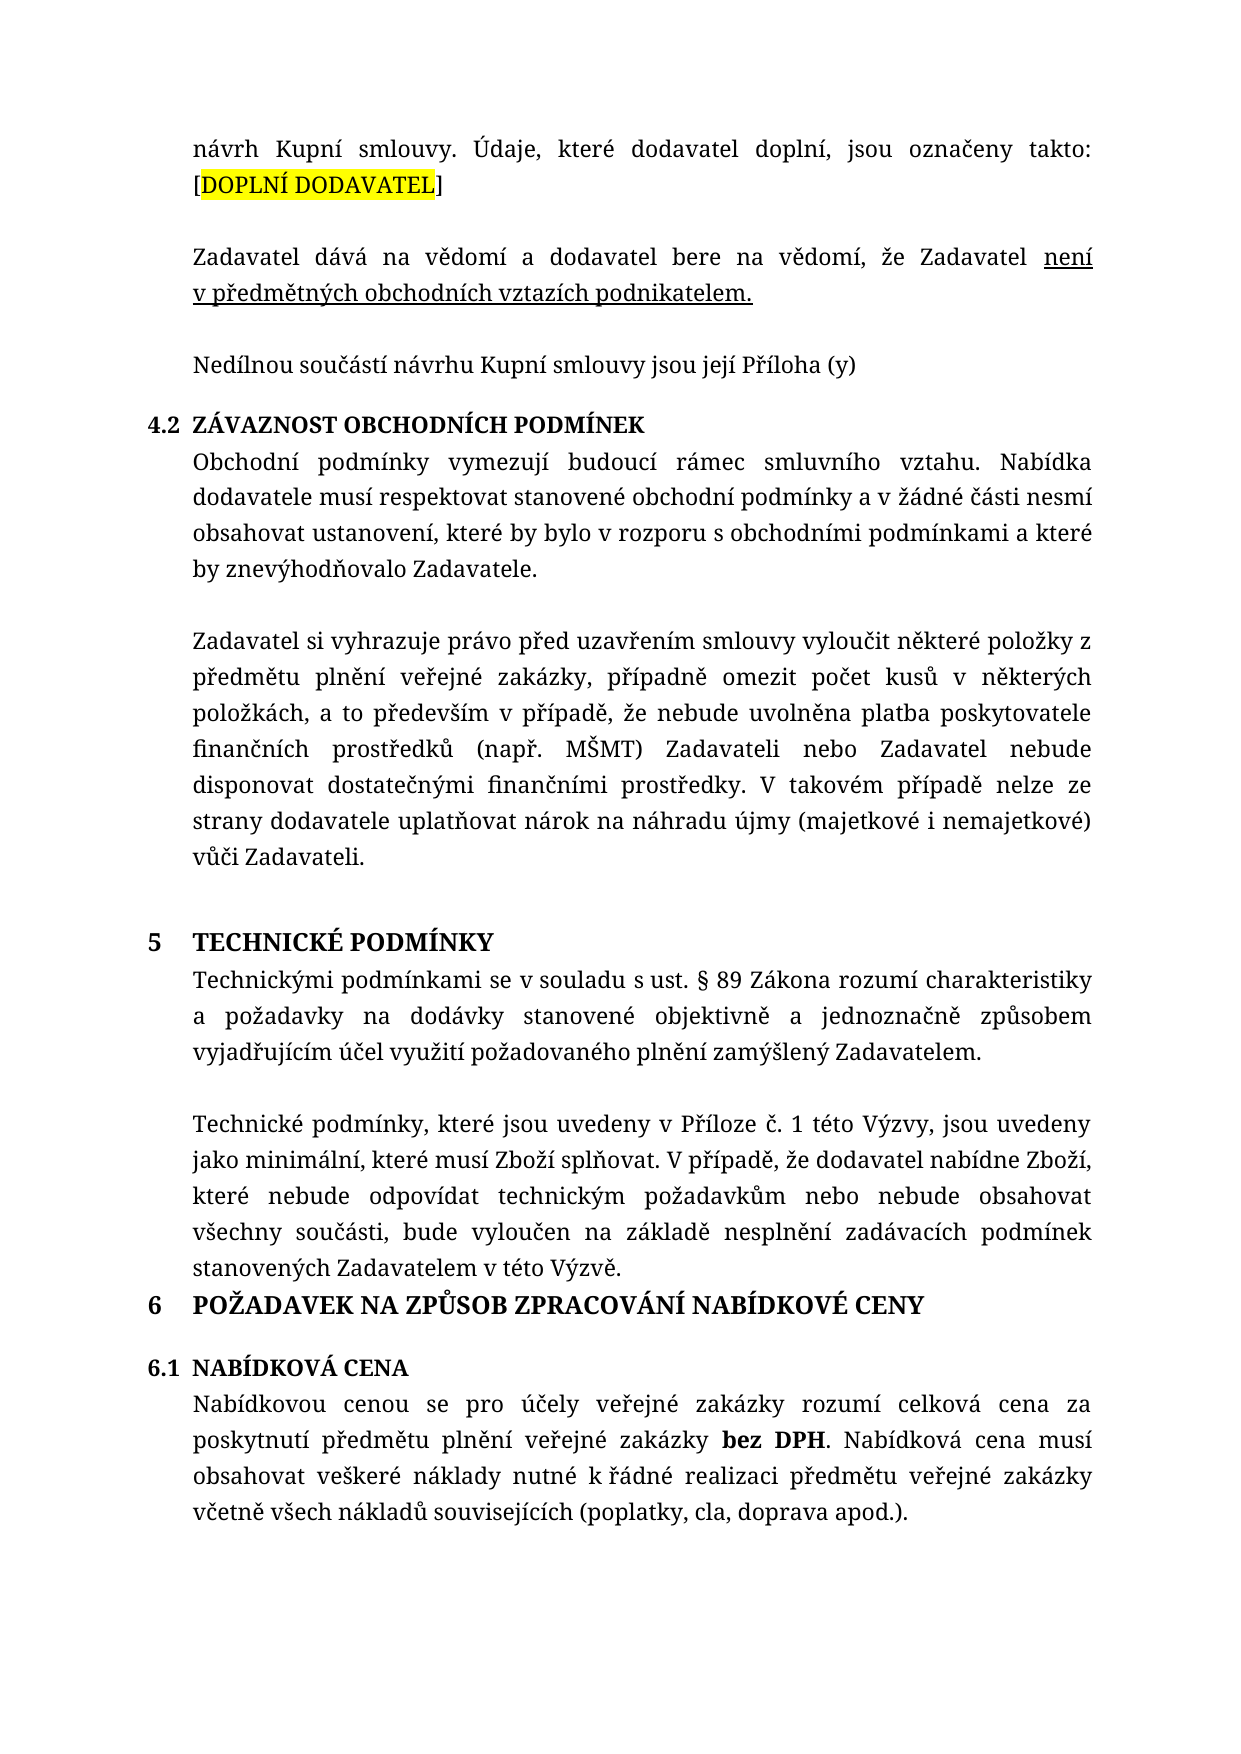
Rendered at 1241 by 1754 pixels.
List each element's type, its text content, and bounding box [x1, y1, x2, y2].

text Obchodní podmínky vymezují budoucí rámec smluvního vztahu. Nabídka dodavatele musí respektovat stanovené obchodní podmínky a v žádné části nesmí obsahovat ustanovení, které by bylo v rozporu s obchodními podmínkami a které by znevýhodňovalo Zadavatele. [192, 445, 1093, 584]
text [193, 133, 1093, 200]
text Technické podmínky, které jsou uvedeny v Příloze č. 1 této Výzvy, jsou uvedeny jako minimální, které musí Zboží splňovat. V případě, že dodavatel nabídne Zboží, které nebude odpovídat technickým požadavkům nebo nebude obsahovat všechny součásti, bude vyloučen na základě nesplnění zadávacích podmínek stanovených Zadavatelem v této Výzvě. [192, 1108, 1093, 1283]
text Nedílnou součástí návrhu Kupní smlouvy jsou její Příloha (y) [193, 348, 1093, 380]
text Zadavatel si vyhrazuje právo před uzavřením smlouvy vyloučit některé položky z předmětu plnění veřejné zakázky, případně omezit počet kusů v některých položkách, a to především v případě, že nebude uvolněna platba poskytovatele finančních prostředků (např. MŠMT) Zadavateli nebo Zadavatel nebude disponovat dostatečnými finančními prostředky. V takovém případě nelze ze strany dodavatele uplatňovat nárok na náhradu újmy (majetkové i nemajetkové) vůči Zadavateli. [192, 625, 1093, 872]
subtitle POŽADAVEK NA ZPŮSOB ZPRACOVÁNÍ NABÍDKOVÉ CENY [148, 1288, 1093, 1322]
text Nabídkovou cenou se pro účely veřejné zakázky rozumí celková cena za poskytnutí předmětu plnění veřejné zakázky bez DPH. Nabídková cena musí obsahovat veškeré náklady nutné k řádné realizaci předmětu veřejné zakázky včetně všech nákladů souvisejících (poplatky, cla, doprava apod.). [193, 1388, 1093, 1527]
subtitle ZÁVAZNOST OBCHODNÍCH PODMÍNEK [148, 409, 1093, 441]
subtitle NABÍDKOVÁ CENA [147, 1352, 1093, 1383]
subtitle TECHNICKÉ PODMÍNKY [148, 925, 1093, 959]
text Technickými podmínkami se v souladu s ust. § 89 Zákona rozumí charakteristiky a požadavky na dodávky stanovené objektivně a jednoznačně způsobem vyjadřujícím účel využití požadovaného plnění zamýšlený Zadavatelem. [193, 964, 1093, 1067]
text Zadavatel dává na vědomí a dodavatel bere na vědomí, že Zadavatel není v předmětných obchodních vztazích podnikatelem. [193, 241, 1093, 308]
